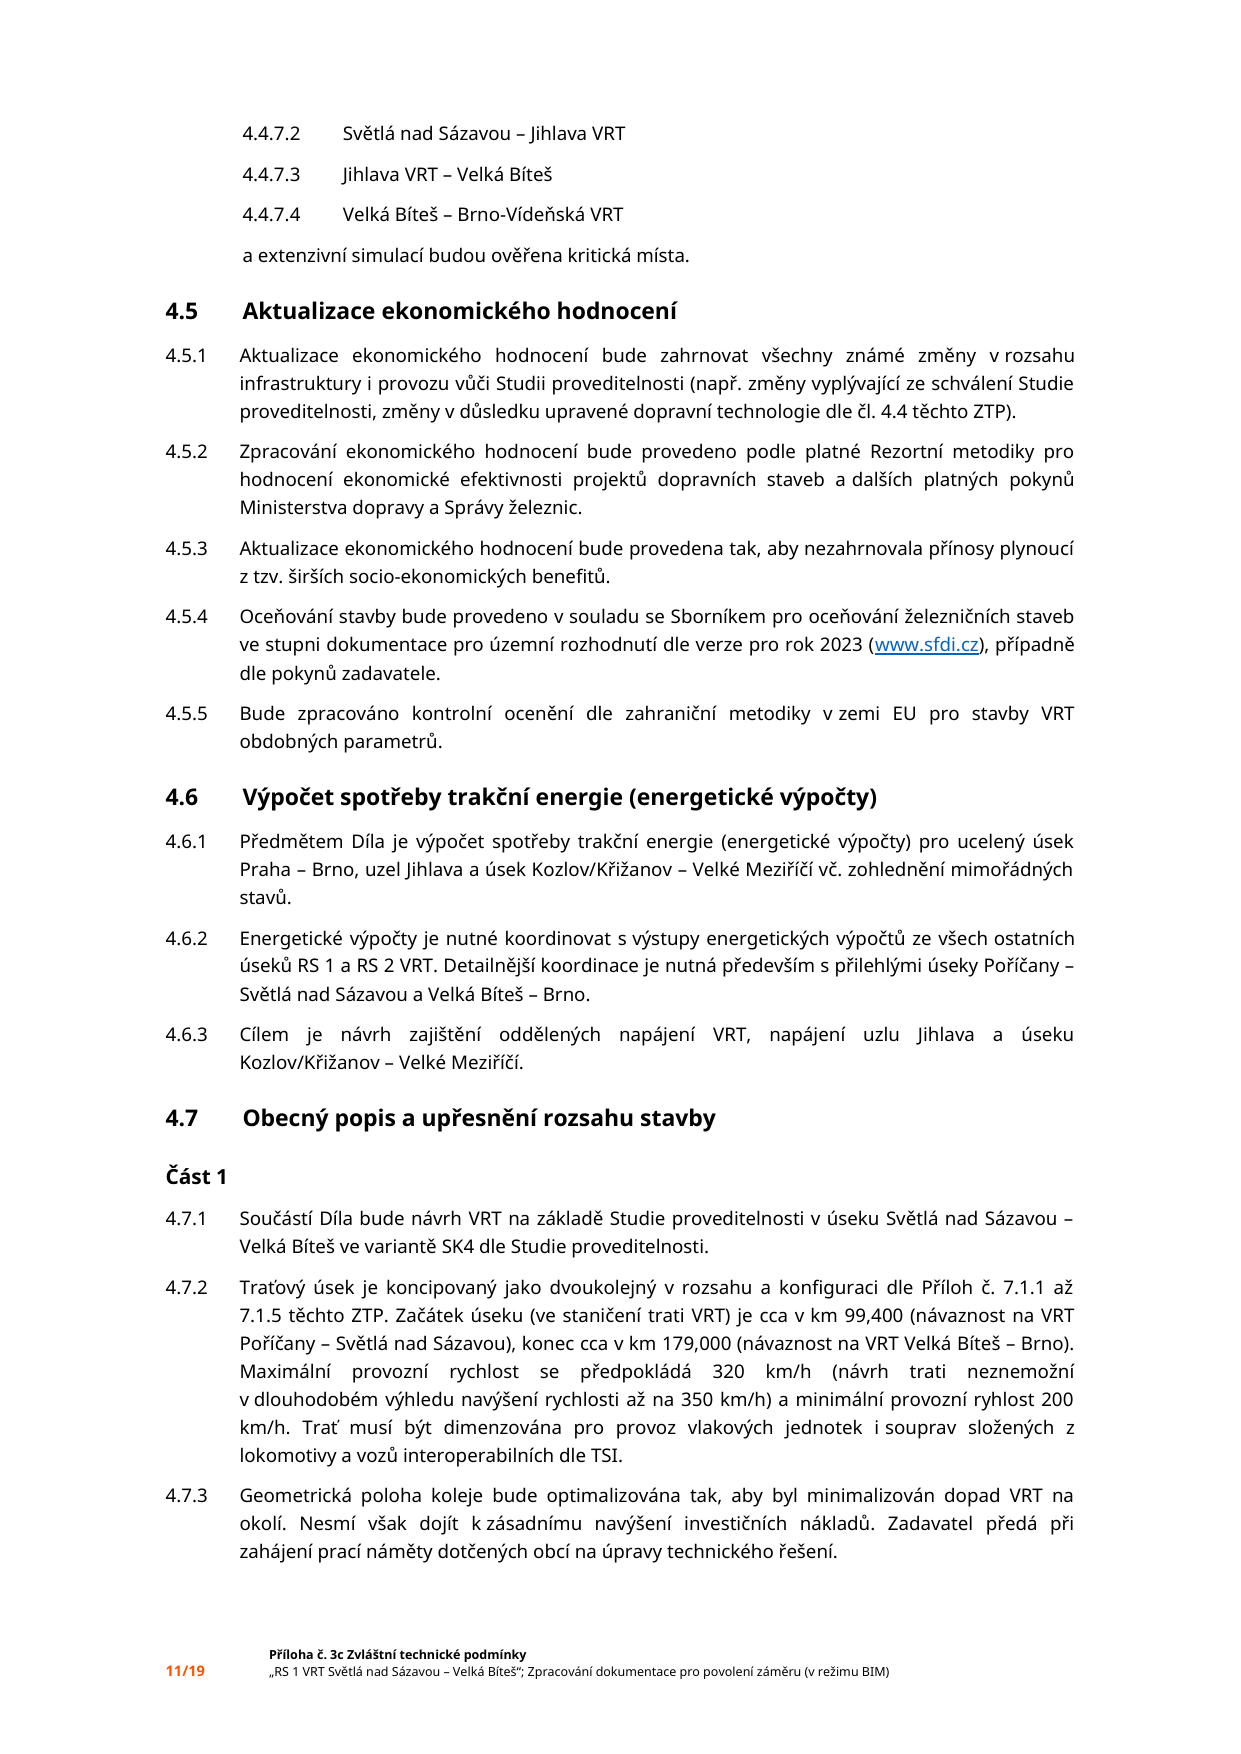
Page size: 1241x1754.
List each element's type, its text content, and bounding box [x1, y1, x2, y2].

text Oceňování stavby bude provedeno v souladu se Sborníkem pro oceňování železničních staveb ve stupni dokumentace pro územní rozhodnutí dle verze pro rok 2023 (www.sfdi.cz), případně dle pokynů zadavatele. [165, 604, 1075, 685]
text Energetické výpočty je nutné koordinovat s výstupy energetických výpočtů ze všech ostatních úseků RS 1 a RS 2 VRT. Detailnější koordinace je nutná především s přilehlými úseky Poříčany – Světlá nad Sázavou a Velká Bíteš – Brno. [165, 925, 1075, 1006]
text Zpracování ekonomického hodnocení bude provedeno podle platné Rezortní metodiky pro hodnocení ekonomické efektivnosti projektů dopravních staveb a dalších platných pokynů Ministerstva dopravy a Správy železnic. [165, 439, 1075, 520]
text Bude zpracováno kontrolní ocenění dle zahraniční metodiky v zemi EU pro stavby VRT obdobných parametrů. [165, 700, 1075, 754]
text Geometrická poloha koleje bude optimalizována tak, aby byl minimalizován dopad VRT na okolí. Nesmí však dojít k zásadnímu navýšení investičních nákladů. Zadavatel předá při zahájení prací náměty dotčených obcí na úpravy technického řešení. [165, 1483, 1075, 1564]
text Traťový úsek je koncipovaný jako dvoukolejný v rozsahu a konfiguraci dle Příloh č. 7.1.1 až 7.1.5 těchto ZTP. Začátek úseku (ve staničení trati VRT) je cca v km 99,400 (návaznost na VRT Poříčany – Světlá nad Sázavou), konec cca v km 179,000 (návaznost na VRT Velká Bíteš – Brno). Maximální provozní rychlost se předpokládá 320 km/h (návrh trati neznemožní v dlouhodobém výhledu navýšení rychlosti až na 350 km/h) a minimální provozní ryhlost 200 km/h. Trať musí být dimenzována pro provoz vlakových jednotek i souprav složených z lokomotivy a vozů interoperabilních dle TSI. [165, 1274, 1075, 1468]
text Cílem je návrh zajištění oddělených napájení VRT, napájení uzlu Jihlava a úseku Kozlov/Křižanov – Velké Meziříčí. [165, 1021, 1075, 1075]
text Velká Bíteš – Brno-Vídeňská VRT [242, 202, 1075, 227]
text Část 1 [165, 1162, 1075, 1190]
text Obecný popis a upřesnění rozsahu stavby [165, 1102, 1075, 1134]
list a extenzivní simulací budou ověřena kritická místa. [242, 242, 1075, 268]
text Aktualizace ekonomického hodnocení bude zahrnovat všechny známé změny v rozsahu infrastruktury i provozu vůči Studii proveditelnosti (např. změny vyplývající ze schválení Studie proveditelnosti, změny v důsledku upravené dopravní technologie dle čl. 4.4 těchto ZTP). [165, 342, 1075, 424]
text Jihlava VRT – Velká Bíteš [242, 161, 1075, 187]
text Aktualizace ekonomického hodnocení bude provedena tak, aby nezahrnovala přínosy plynoucí z tzv. širších socio-ekonomických benefitů. [165, 535, 1075, 589]
text Součástí Díla bude návrh VRT na základě Studie proveditelnosti v úseku Světlá nad Sázavou – Velká Bíteš ve variantě SK4 dle Studie proveditelnosti. [165, 1206, 1075, 1259]
text Aktualizace ekonomického hodnocení [165, 295, 1075, 326]
text Světlá nad Sázavou – Jihlava VRT [242, 121, 1075, 146]
text Předmětem Díla je výpočet spotřeby trakční energie (energetické výpočty) pro ucelený úsek Praha – Brno, uzel Jihlava a úsek Kozlov/Křižanov – Velké Meziříčí vč. zohlednění mimořádných stavů. [165, 828, 1075, 910]
text Výpočet spotřeby trakční energie (energetické výpočty) [165, 781, 1075, 813]
